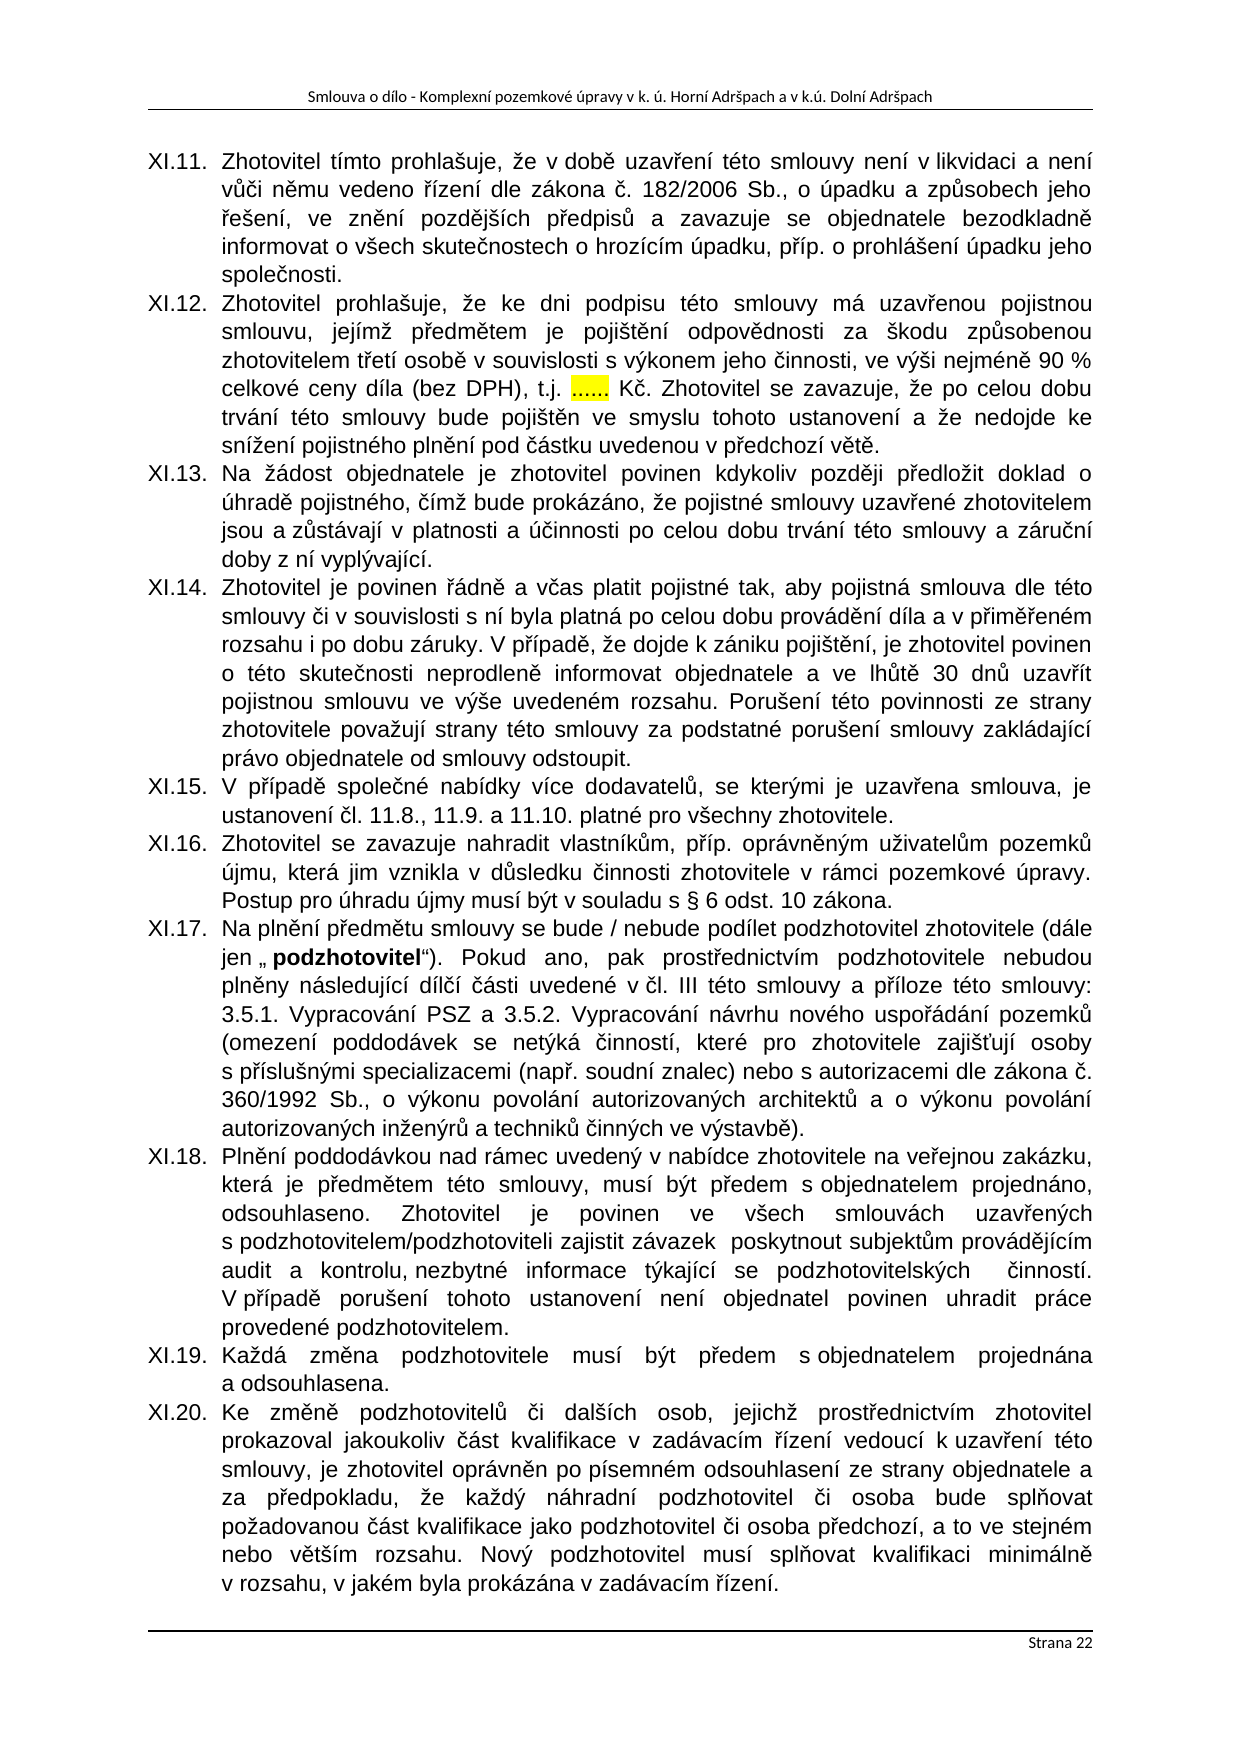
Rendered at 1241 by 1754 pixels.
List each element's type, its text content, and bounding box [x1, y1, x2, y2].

list Na žádost objednatele je zhotovitel povinen kdykoliv později předložit doklad o úhradě pojistného, čímž bude prokázáno, že pojistné smlouvy uzavřené zhotovitelem jsou a zůstávají v platnosti a účinnosti po celou dobu trvání této smlouvy a záruční doby z ní vyplývající. [148, 460, 1093, 572]
list Plnění poddodávkou nad rámec uvedený v nabídce zhotovitele na veřejnou zakázku, která je předmětem této smlouvy, musí být předem s objednatelem projednáno, odsouhlaseno. Zhotovitel je povinen ve všech smlouvách uzavřených s podzhotovitelem/podzhotoviteli zajistit závazek poskytnout subjektům provádějícím audit a kontrolu, nezbytné informace týkající se podzhotovitelských činností. V případě porušení tohoto ustanovení není objednatel povinen uhradit práce provedené podzhotovitelem. [148, 1143, 1093, 1340]
list Zhotovitel prohlašuje, že ke dni podpisu této smlouvy má uzavřenou pojistnou smlouvu, jejímž předmětem je pojištění odpovědnosti za škodu způsobenou zhotovitelem třetí osobě v souvislosti s výkonem jeho činnosti, ve výši nejméně 90 % celkové ceny díla (bez DPH), t.j. ...... Kč. Zhotovitel se zavazuje, že po celou dobu trvání této smlouvy bude pojištěn ve smyslu tohoto ustanovení a že nedojde ke snížení pojistného plnění pod částku uvedenou v předchozí větě. [148, 290, 1093, 458]
list Zhotovitel tímto prohlašuje, že v době uzavření této smlouvy není v likvidaci a není vůči němu vedeno řízení dle zákona č. 182/2006 Sb., o úpadku a způsobech jeho řešení, ve znění pozdějších předpisů a zavazuje se objednatele bezodkladně informovat o všech skutečnostech o hrozícím úpadku, příp. o prohlášení úpadku jeho společnosti. [148, 148, 1093, 288]
list Na plnění předmětu smlouvy se bude / nebude podílet podzhotovitel zhotovitele (dále jen „ podzhotovitel“). Pokud ano, pak prostřednictvím podzhotovitele nebudou plněny následující dílčí části uvedené v čl. III této smlouvy a příloze této smlouvy: 3.5.1. Vypracování PSZ a 3.5.2. Vypracování návrhu nového uspořádání pozemků (omezení poddodávek se netýká činností, které pro zhotovitele zajišťují osoby s příslušnými specializacemi (např. soudní znalec) nebo s autorizacemi dle zákona č. 360/1992 Sb., o výkonu povolání autorizovaných architektů a o výkonu povolání autorizovaných inženýrů a techniků činných ve výstavbě). [148, 915, 1093, 1141]
list Ke změně podzhotovitelů či dalších osob, jejichž prostřednictvím zhotovitel prokazoval jakoukoliv část kvalifikace v zadávacím řízení vedoucí k uzavření této smlouvy, je zhotovitel oprávněn po písemném odsouhlasení ze strany objednatele a za předpokladu, že každý náhradní podzhotovitel či osoba bude splňovat požadovanou část kvalifikace jako podzhotovitel či osoba předchozí, a to ve stejném nebo větším rozsahu. Nový podzhotovitel musí splňovat kvalifikaci minimálně v rozsahu, v jakém byla prokázána v zadávacím řízení. [148, 1399, 1093, 1596]
list Zhotovitel je povinen řádně a včas platit pojistné tak, aby pojistná smlouva dle této smlouvy či v souvislosti s ní byla platná po celou dobu provádění díla a v přiměřeném rozsahu i po dobu záruky. V případě, že dojde k zániku pojištění, je zhotovitel povinen o této skutečnosti neprodleně informovat objednatele a ve lhůtě 30 dnů uzavřít pojistnou smlouvu ve výše uvedeném rozsahu. Porušení této povinnosti ze strany zhotovitele považují strany této smlouvy za podstatné porušení smlouvy zakládající právo objednatele od smlouvy odstoupit. [148, 574, 1093, 771]
list V případě společné nabídky více dodavatelů, se kterými je uzavřena smlouva, je ustanovení čl. 11.8., 11.9. a 11.10. platné pro všechny zhotovitele. [148, 773, 1093, 828]
list Každá změna podzhotovitele musí být předem s objednatelem projednána a odsouhlasena. [148, 1342, 1093, 1397]
list Zhotovitel se zavazuje nahradit vlastníkům, příp. oprávněným uživatelům pozemků újmu, která jim vznikla v důsledku činnosti zhotovitele v rámci pozemkové úpravy. Postup pro úhradu újmy musí být v souladu s § 6 odst. 10 zákona. [148, 830, 1093, 913]
